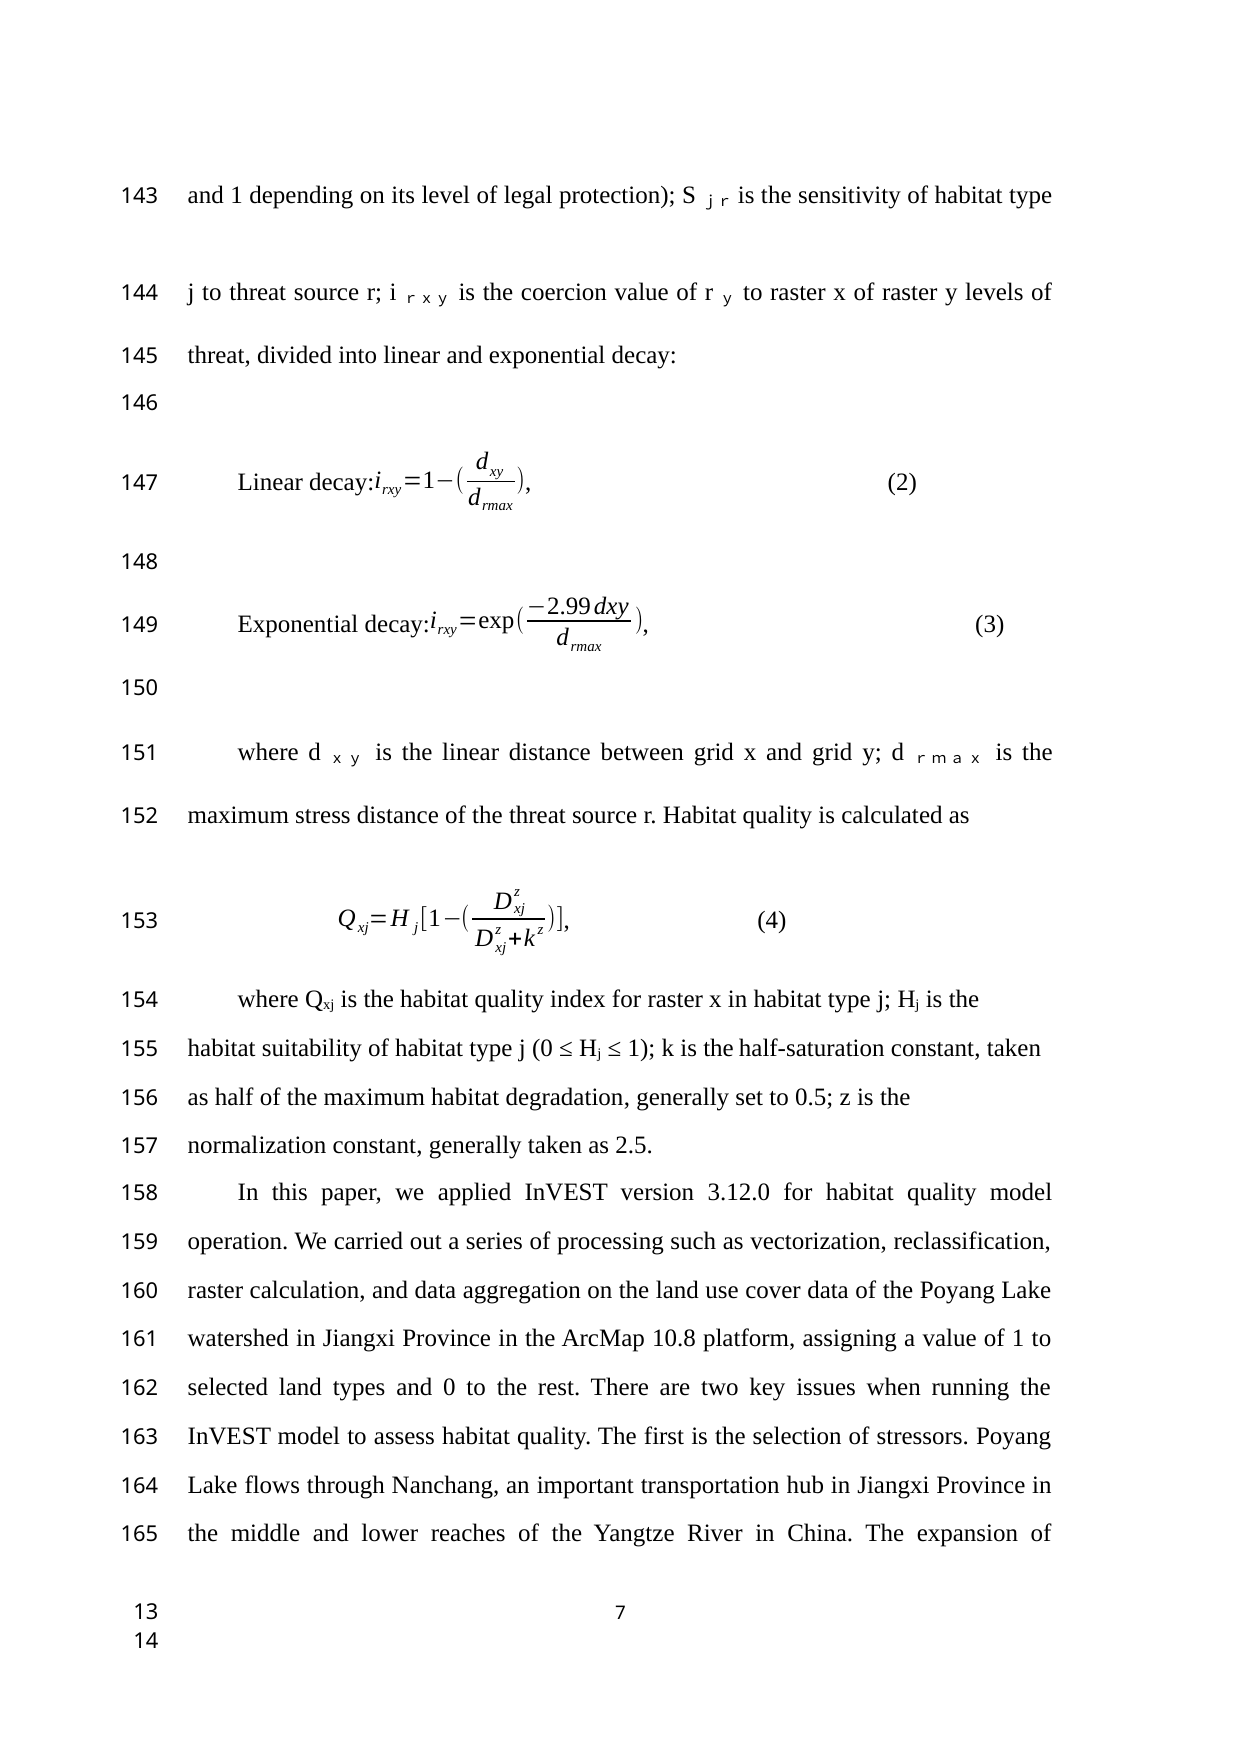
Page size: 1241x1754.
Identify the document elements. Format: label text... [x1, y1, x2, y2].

text Linear decay:, (2) [187, 432, 1053, 530]
text Exponential decay:, (3) [187, 591, 1053, 656]
text where Qxj is the habitat quality index for raster x in habitat type j; Hj is the habitat suitability of habitat type j (0 ≤ Hj ≤ 1); k is the half-saturation constant, taken as half of the maximum habitat degradation, generally set to 0.5; z is the normalization constant, generally taken as 2.5. [187, 982, 1053, 1161]
text , (4) [187, 870, 1053, 968]
text where dｘｙ is the linear distance between grid x and grid y; dｒｍａｘ is the maximum stress distance of the threat source r. Habitat quality is calculated as [187, 717, 1053, 831]
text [187, 1175, 1053, 1549]
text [187, 160, 1053, 371]
